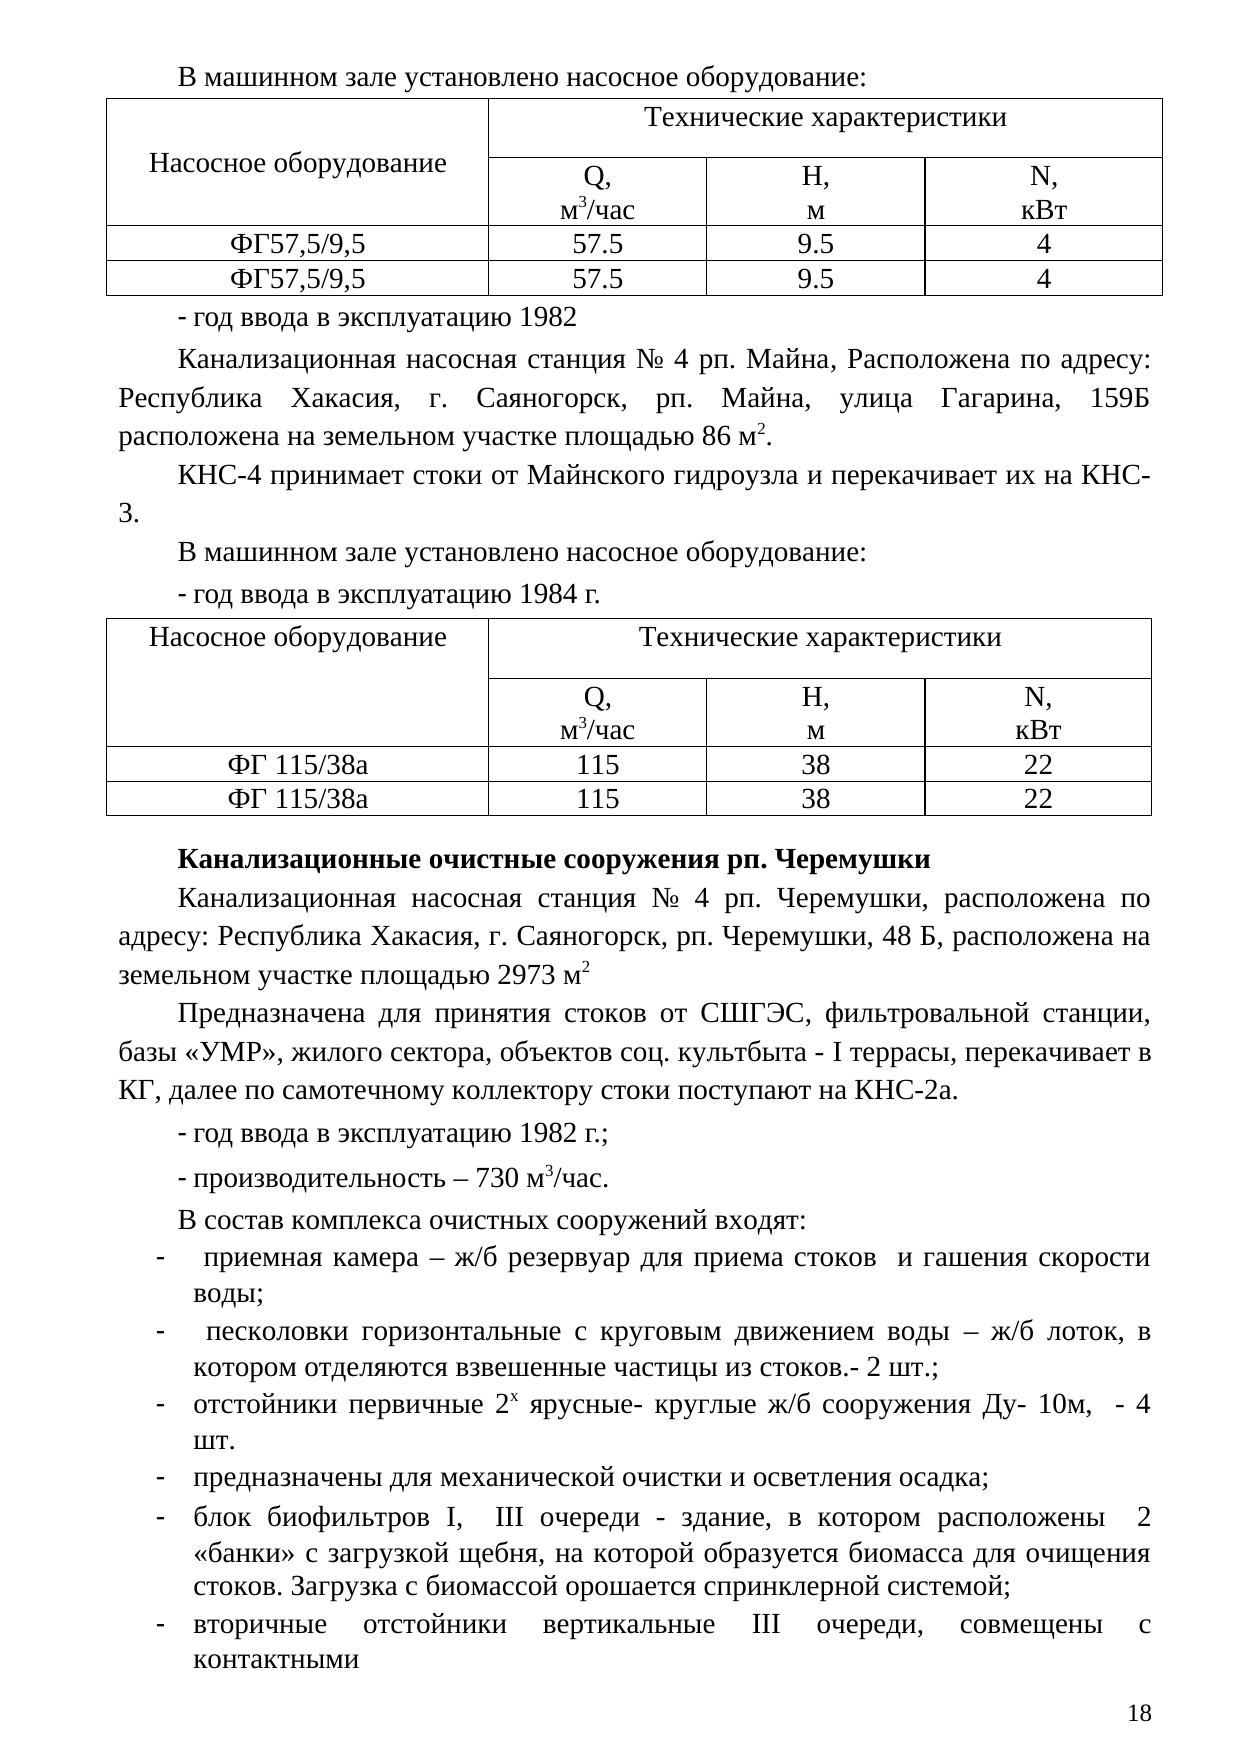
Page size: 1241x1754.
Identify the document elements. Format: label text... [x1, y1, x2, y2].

list год ввода в эксплуатацию 1982 [118, 296, 1152, 335]
table_header Технические характеристики [489, 99, 1162, 157]
table_cell N, кВт [926, 158, 1162, 225]
text Канализационная насосная станция № 4 рп. Черемушки, расположена по адресу: Республика Хакасия, г. Саяногорск, рп. Черемушки, 48 Б, расположена на земельном участке площадью 2973 м2 [118, 880, 1152, 990]
table_cell H, м [707, 158, 924, 225]
table_cell 9.5 [707, 226, 924, 260]
text Канализационные очистные сооружения рп. Черемушки [118, 841, 1152, 875]
list песколовки горизонтальные с круговым движением воды – ж/б лоток, в котором отделяются взвешенные частицы из стоков.- 2 шт.; [156, 1309, 1152, 1382]
table_cell N, кВт [926, 679, 1151, 746]
table_header Технические характеристики [489, 619, 1151, 678]
list предназначены для механической очистки и осветления осадка; [156, 1455, 1152, 1495]
text В состав комплекса очистных сооружений входят: [118, 1202, 1152, 1236]
list блок биофильтров I, III очереди - здание, в котором расположены 2 «банки» с загрузкой щебня, на которой образуется биомасса для очищения стоков. Загрузка с биомассой орошается спринклерной системой; [156, 1495, 1152, 1602]
table_cell 115 [489, 782, 706, 815]
list приемная камера – ж/б резервуар для приема стоков и гашения скорости воды; [156, 1236, 1152, 1309]
table_cell 22 [926, 782, 1151, 815]
table_cell 57.5 [489, 226, 706, 260]
table_cell 38 [707, 782, 924, 815]
table_cell 4 [926, 226, 1162, 260]
table_header Насосное оборудование [107, 619, 488, 746]
list вторичные отстойники вертикальные III очереди, совмещены с контактными [156, 1602, 1152, 1675]
table_cell 4 [926, 261, 1162, 294]
text В машинном зале установлено насосное оборудование: [118, 534, 1152, 567]
table_cell 57.5 [489, 261, 706, 294]
table_cell 22 [926, 747, 1151, 781]
text Канализационная насосная станция № 4 рп. Майна, Расположена по адресу: Республика Хакасия, г. Саяногорск, рп. Майна, улица Гагарина, 159Б расположена на земельном участке площадью 86 м2. [118, 341, 1152, 452]
list год ввода в эксплуатацию 1984 г. [118, 572, 1152, 612]
table_cell ФГ 115/38а [107, 782, 488, 815]
text В машинном зале установлено насосное оборудование: [118, 59, 1152, 93]
table_cell ФГ57,5/9,5 [107, 261, 488, 294]
table_header Насосное оборудование [107, 99, 488, 225]
list год ввода в эксплуатацию 1982 г.; [118, 1111, 1152, 1151]
table_cell 115 [489, 747, 706, 781]
table_cell ФГ57,5/9,5 [107, 226, 488, 260]
text Предназначена для принятия стоков от СШГЭС, фильтровальной станции, базы «УМР», жилого сектора, объектов соц. культбыта - I террасы, перекачивает в КГ, далее по самотечному коллектору стоки поступают на КНС-2а. [118, 995, 1152, 1106]
list производительность – 730 м3/час. [118, 1157, 1152, 1196]
table_cell ФГ 115/38а [107, 747, 488, 781]
text КНС-4 принимает стоки от Майнского гидроузла и перекачивает их на КНС-3. [118, 457, 1152, 529]
table_cell Q, м3/час [489, 679, 706, 746]
table_cell 38 [707, 747, 924, 781]
table_cell H, м [707, 679, 924, 746]
table_cell 9.5 [707, 261, 924, 294]
list отстойники первичные 2х ярусные- круглые ж/б сооружения Ду- 10м, - 4 шт. [156, 1382, 1152, 1455]
table_cell Q, м3/час [489, 158, 706, 225]
